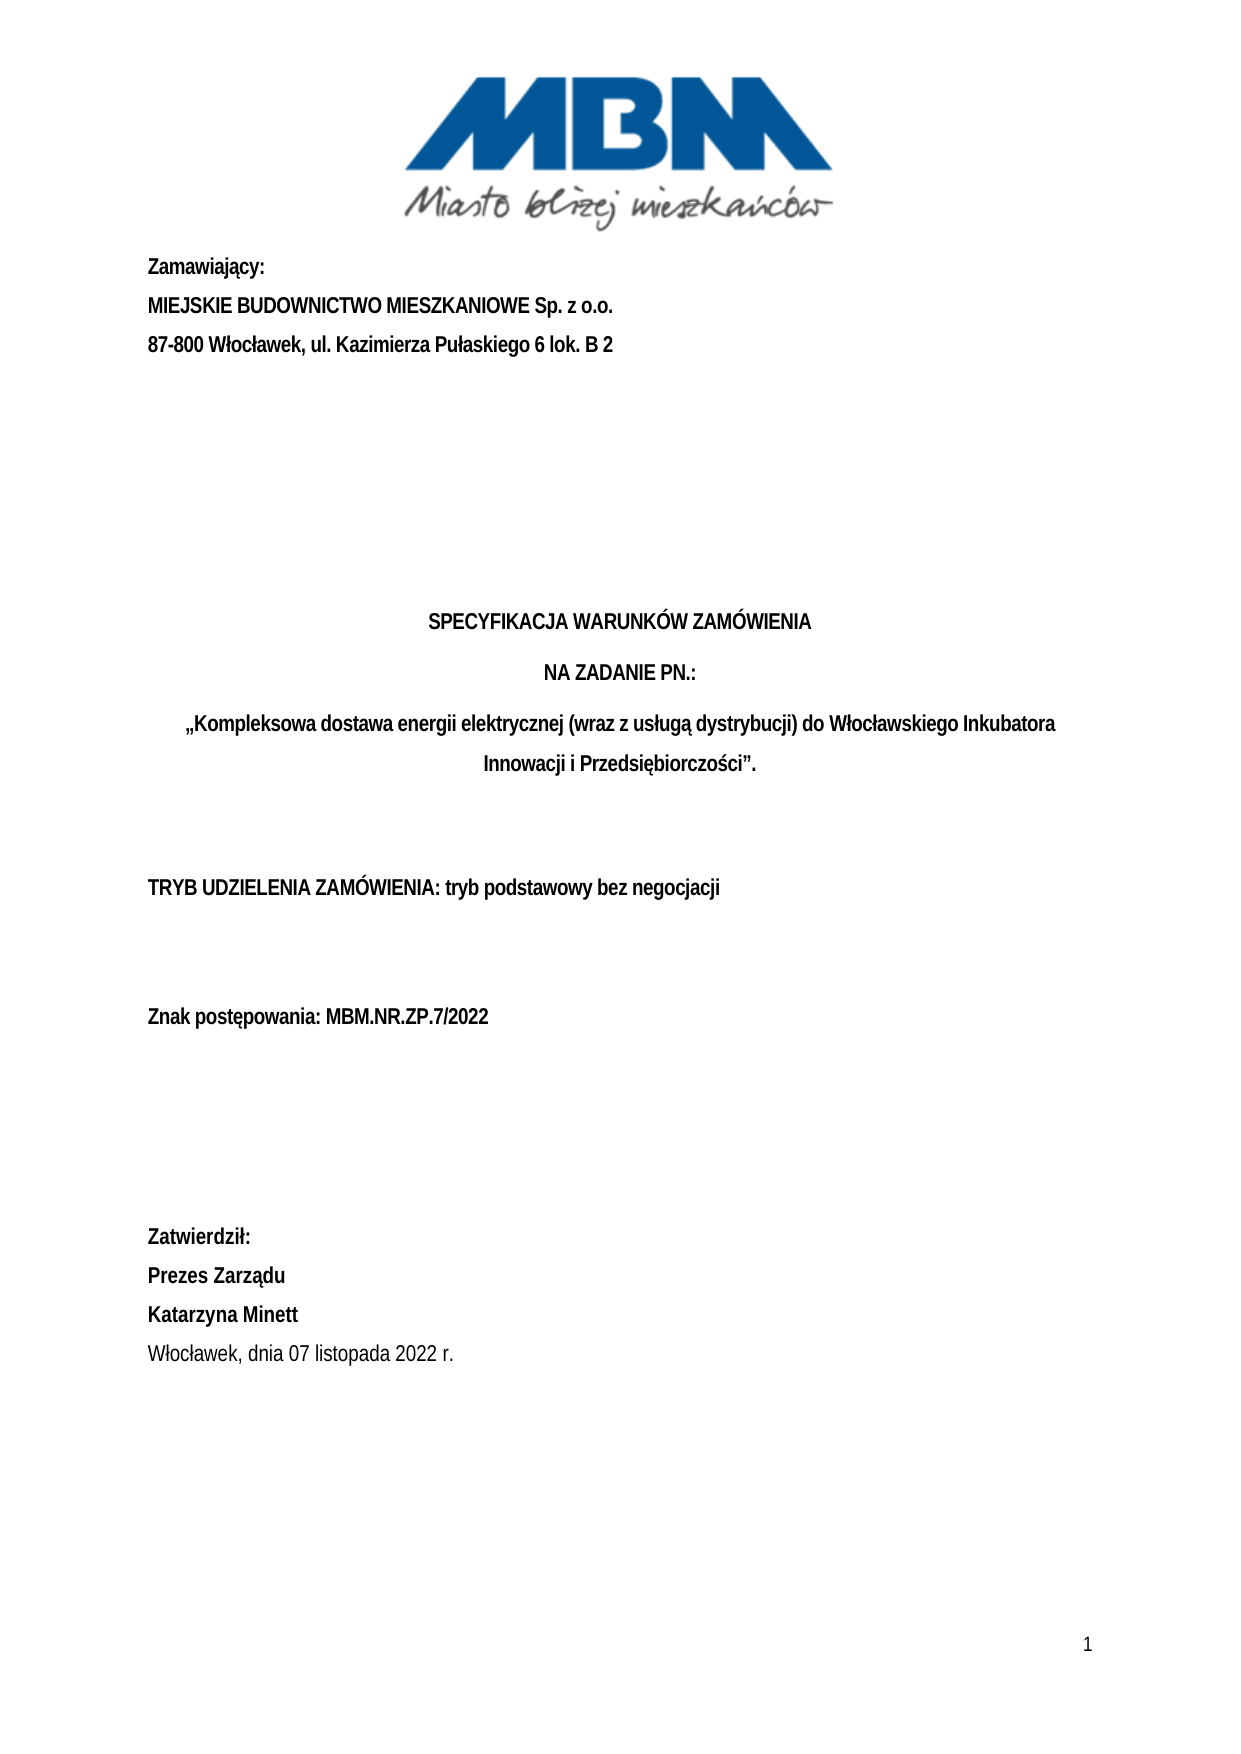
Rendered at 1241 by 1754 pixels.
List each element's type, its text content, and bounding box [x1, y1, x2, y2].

text NA ZADANIE PN.: [148, 659, 1093, 685]
picture [397, 73, 843, 235]
text Katarzyna Minett [148, 1301, 1093, 1327]
text Włocławek, dnia 07 listopada 2022 r. [148, 1340, 1093, 1366]
text MIEJSKIE BUDOWNICTWO MIESZKANIOWE Sp. z o.o. [148, 292, 1093, 318]
text Zamawiający: [148, 253, 1093, 279]
text „Kompleksowa dostawa energii elektrycznej (wraz z usługą dystrybucji) do Włocławskiego Inkubatora Innowacji i Przedsiębiorczości”. [148, 710, 1093, 776]
text TRYB UDZIELENIA ZAMÓWIENIA: tryb podstawowy bez negocjacji [148, 874, 1093, 901]
text Zatwierdził: [148, 1223, 1093, 1249]
text Prezes Zarządu [148, 1262, 1093, 1288]
text 87-800 Włocławek, ul. Kazimierza Pułaskiego 6 lok. B 2 [148, 331, 1093, 357]
text Znak postępowania: MBM.NR.ZP.7/2022 [148, 1003, 1093, 1029]
text SPECYFIKACJA WARUNKÓW ZAMÓWIENIA [148, 608, 1093, 634]
